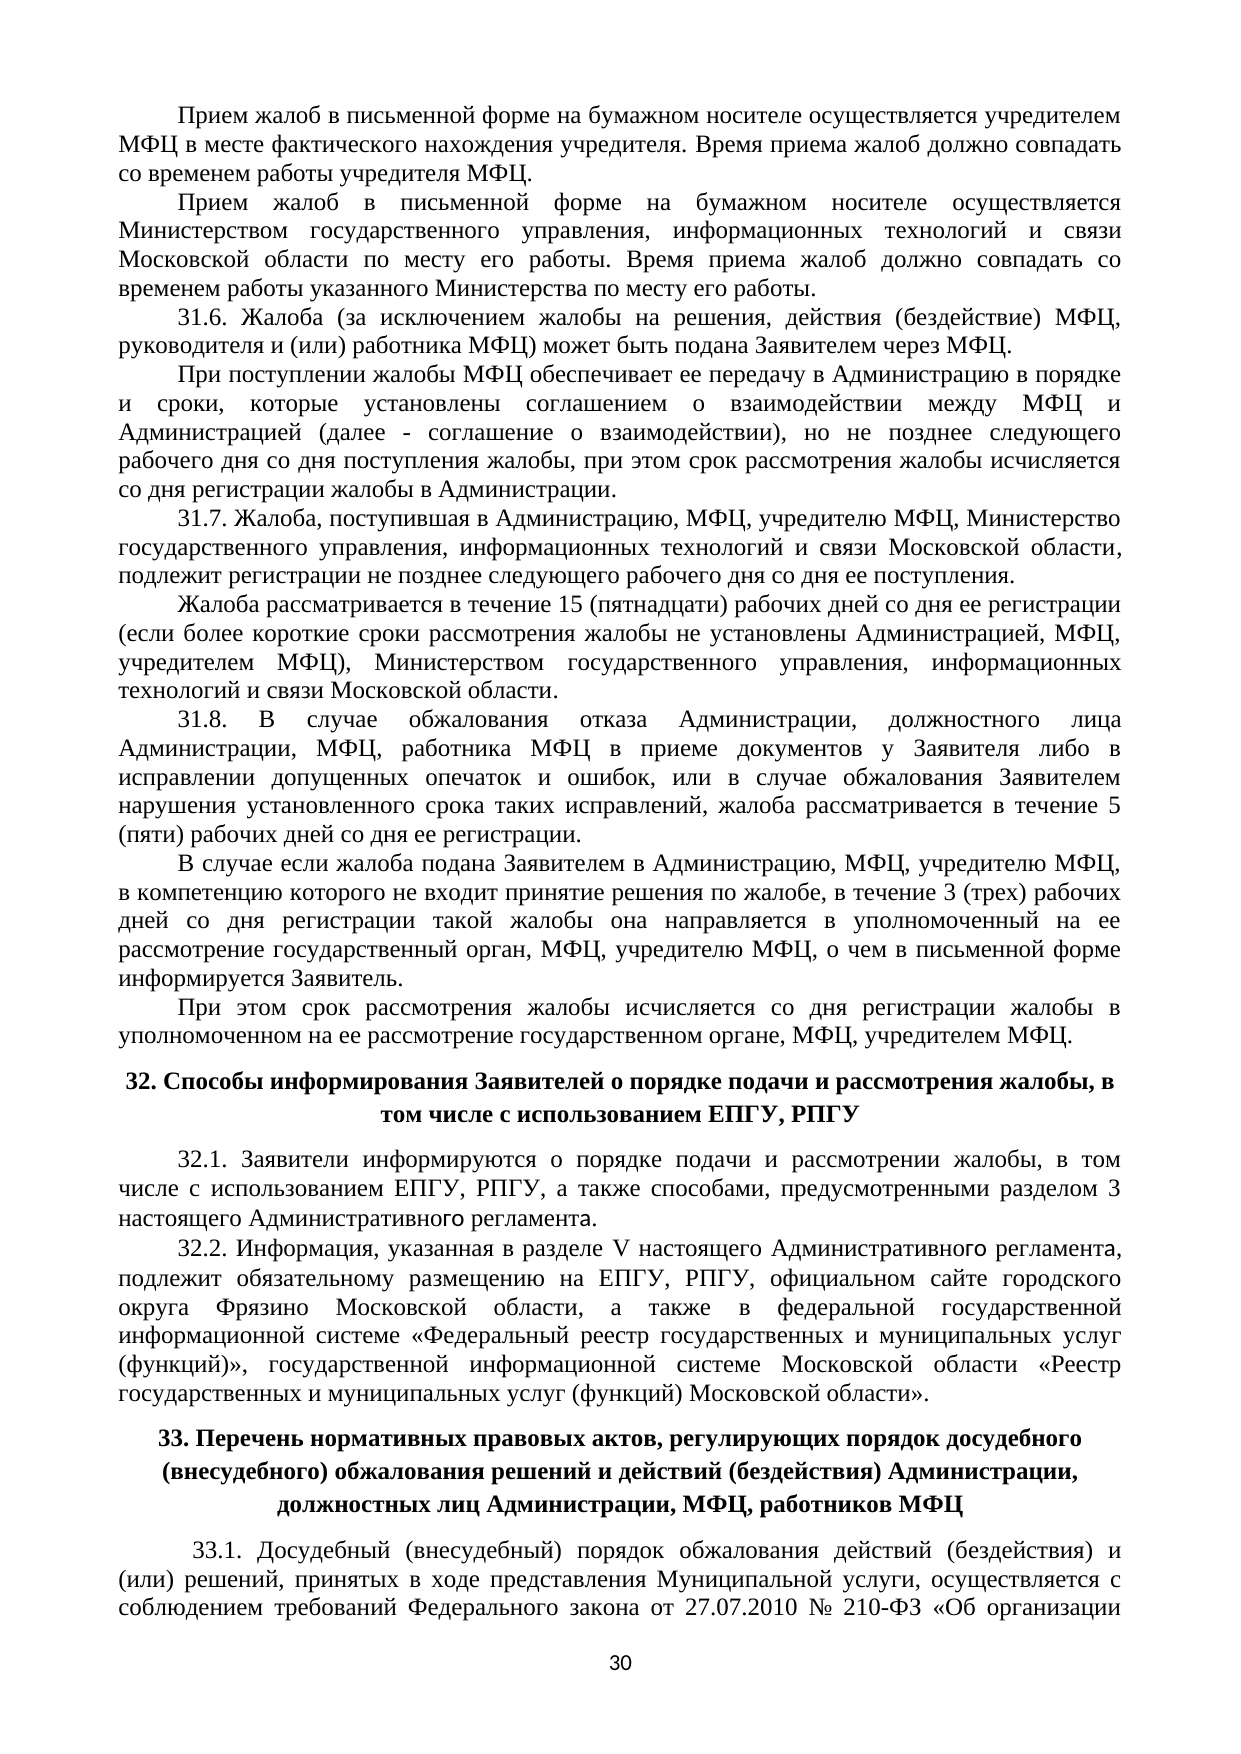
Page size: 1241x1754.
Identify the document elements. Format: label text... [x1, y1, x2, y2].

text 32.1. Заявители информируются о порядке подачи и рассмотрении жалобы, в том числе с использованием ЕПГУ, РПГУ, а также способами, предусмотренными разделом 3 настоящего Административного регламента. [118, 1144, 1122, 1232]
text 32.2. Информация, указанная в разделе V настоящего Административного регламента, подлежит обязательному размещению на ЕПГУ, РПГУ, официальном сайте городского округа Фрязино Московской области, а также в федеральной государственной информационной системе «Федеральный реестр государственных и муниципальных услуг (функций)», государственной информационной системе Московской области «Реестр государственных и муниципальных услуг (функций) Московской области». [118, 1232, 1122, 1407]
text Прием жалоб в письменной форме на бумажном носителе осуществляется Министерством государственного управления, информационных технологий и связи Московской области по месту его работы. Время приема жалоб должно совпадать со временем работы указанного Министерства по месту его работы. [118, 187, 1122, 302]
text При поступлении жалобы МФЦ обеспечивает ее передачу в Администрацию в порядке и сроки, которые установлены соглашением о взаимодействии между МФЦ и Администрацией (далее - соглашение о взаимодействии), но не позднее следующего рабочего дня со дня поступления жалобы, при этом срок рассмотрения жалобы исчисляется со дня регистрации жалобы в Администрации. [118, 359, 1122, 503]
text 31.6. Жалоба (за исключением жалобы на решения, действия (бездействие) МФЦ, руководителя и (или) работника МФЦ) может быть подана Заявителем через МФЦ. [118, 302, 1122, 359]
text В случае если жалоба подана Заявителем в Администрацию, МФЦ, учредителю МФЦ, в компетенцию которого не входит принятие решения по жалобе, в течение 3 (трех) рабочих дней со дня регистрации такой жалобы она направляется в уполномоченный на ее рассмотрение государственный орган, МФЦ, учредителю МФЦ, о чем в письменной форме информируется Заявитель. [118, 848, 1122, 992]
text 31.8. В случае обжалования отказа Администрации, должностного лица Администрации, МФЦ, работника МФЦ в приеме документов у Заявителя либо в исправлении допущенных опечаток и ошибок, или в случае обжалования Заявителем нарушения установленного срока таких исправлений, жалоба рассматривается в течение 5 (пяти) рабочих дней со дня ее регистрации. [118, 704, 1122, 848]
text Жалоба рассматривается в течение 15 (пятнадцати) рабочих дней со дня ее регистрации (если более короткие сроки рассмотрения жалобы не установлены Администрацией, МФЦ, учредителем МФЦ), Министерством государственного управления, информационных технологий и связи Московской области. [118, 589, 1122, 704]
subtitle 33. Перечень нормативных правовых актов, регулирующих порядок досудебного (внесудебного) обжалования решений и действий (бездействия) Администрации, должностных лиц Администрации, МФЦ, работников МФЦ [118, 1423, 1122, 1518]
text Прием жалоб в письменной форме на бумажном носителе осуществляется учредителем МФЦ в месте фактического нахождения учредителя. Время приема жалоб должно совпадать со временем работы учредителя МФЦ. [118, 100, 1122, 187]
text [118, 1535, 1122, 1621]
subtitle 32. Способы информирования Заявителей о порядке подачи и рассмотрения жалобы, в том числе с использованием ЕПГУ, РПГУ [118, 1066, 1122, 1128]
text При этом срок рассмотрения жалобы исчисляется со дня регистрации жалобы в уполномоченном на ее рассмотрение государственном органе, МФЦ, учредителем МФЦ. [118, 992, 1122, 1049]
text 31.7. Жалоба, поступившая в Администрацию, МФЦ, учредителю МФЦ, Министерство государственного управления, информационных технологий и связи Московской области, подлежит регистрации не позднее следующего рабочего дня со дня ее поступления. [118, 503, 1122, 589]
